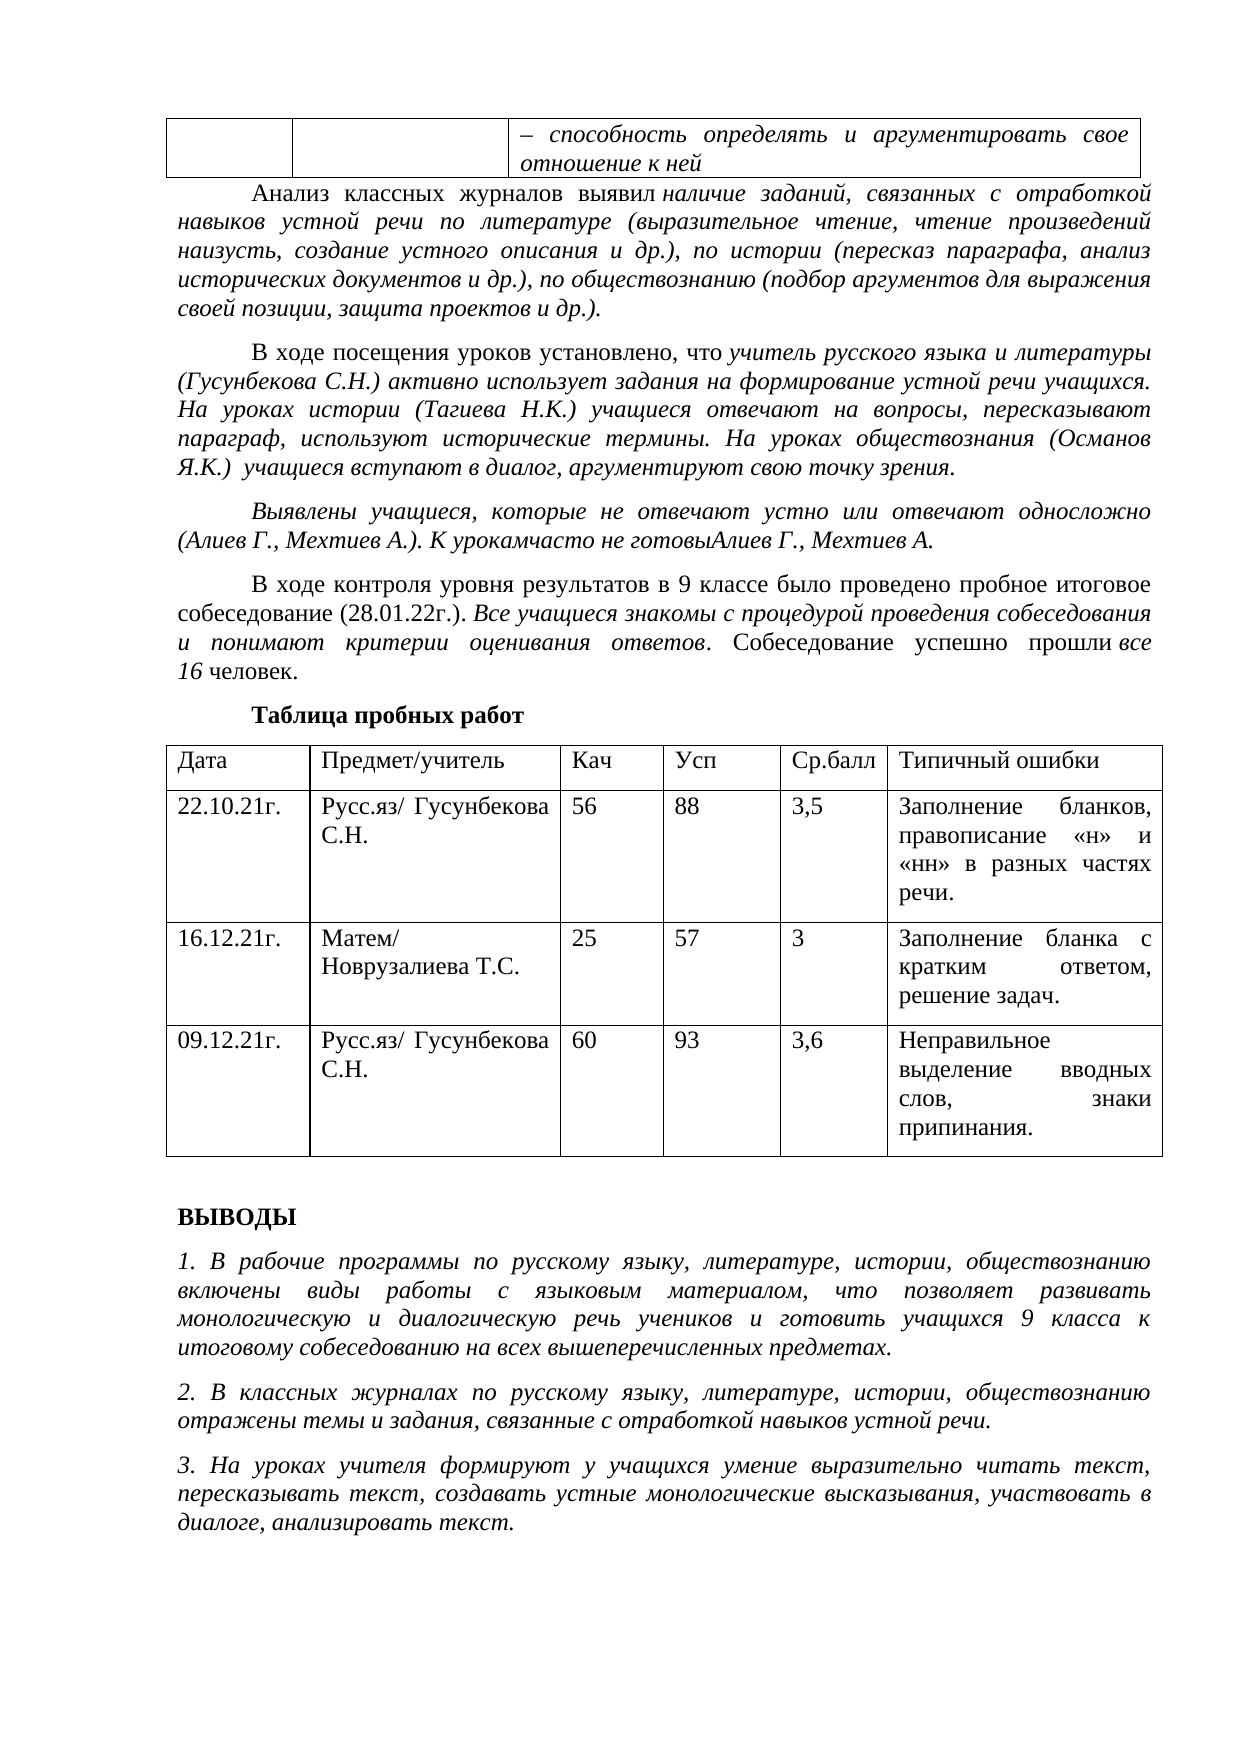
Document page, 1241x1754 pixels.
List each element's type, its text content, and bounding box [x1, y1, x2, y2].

table_cell 88 [664, 791, 780, 922]
text 3. На уроках учителя формируют у учащихся умение выразительно читать текст, пересказывать текст, создавать устные монологические высказывания, участвовать в диалоге, анализировать текст. [177, 1450, 1152, 1536]
text В ходе посещения уроков установлено, что учитель русского языка и литературы (Гусунбекова С.Н.) активно использует задания на формирование устной речи учащихся. На уроках истории (Тагиева Н.К.) учащиеся отвечают на вопросы, пересказывают параграф, используют исторические термины. На уроках обществознания (Османов Я.К.) учащиеся вступают в диалог, аргументируют свою точку зрения. [177, 337, 1152, 481]
table_cell 60 [561, 1026, 663, 1156]
text Выявлены учащиеся, которые не отвечают устно или отвечают односложно (Алиев Г., Мехтиев А.). К урокамчасто не готовыАлиев Г., Мехтиев А. [177, 496, 1152, 554]
table_header Дата [167, 746, 309, 790]
table_header Типичный ошибки [888, 746, 1162, 790]
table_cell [293, 119, 508, 177]
table_header Кач [561, 746, 663, 790]
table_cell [509, 119, 1140, 177]
table_cell Матем/ Новрузалиева Т.С. [311, 923, 560, 1024]
table_header Предмет/учитель [311, 746, 560, 790]
table_header Ср.балл [781, 746, 887, 790]
table_cell 93 [664, 1026, 780, 1156]
text ВЫВОДЫ [177, 1202, 1152, 1230]
table_cell 09.12.21г. [167, 1026, 309, 1156]
table_cell 16.12.21г. [167, 923, 309, 1024]
text Таблица пробных работ [177, 700, 1152, 729]
table_cell Заполнение бланков, правописание «н» и «нн» в разных частях речи. [888, 791, 1162, 922]
table_cell 56 [561, 791, 663, 922]
table_header Усп [664, 746, 780, 790]
table_cell Неправильное выделение вводных слов, знаки припинания. [888, 1026, 1162, 1156]
table_cell Русс.яз/ Гусунбекова С.Н. [311, 791, 560, 922]
text Анализ классных журналов выявил наличие заданий, связанных с отработкой навыков устной речи по литературе (выразительное чтение, чтение произведений наизусть, создание устного описания и др.), по истории (пересказ параграфа, анализ исторических документов и др.), по обществознанию (подбор аргументов для выражения своей позиции, защита проектов и др.). [177, 178, 1152, 321]
table_cell Русс.яз/ Гусунбекова С.Н. [311, 1026, 560, 1156]
text 1. В рабочие программы по русскому языку, литературе, истории, обществознанию включены виды работы с языковым материалом, что позволяет развивать монологическую и диалогическую речь учеников и готовить учащихся 9 класса к итоговому собеседованию на всех вышеперечисленных предметах. [177, 1246, 1152, 1361]
table_cell 22.10.21г. [167, 791, 309, 922]
table_cell 3,5 [781, 791, 887, 922]
table_cell Заполнение бланка с кратким ответом, решение задач. [888, 923, 1162, 1024]
table_cell 3 [781, 923, 887, 1024]
table_cell 3,6 [781, 1026, 887, 1156]
table_cell 25 [561, 923, 663, 1024]
text 2. В классных журналах по русскому языку, литературе, истории, обществознанию отражены темы и задания, связанные с отработкой навыков устной речи. [177, 1377, 1152, 1434]
table_cell 57 [664, 923, 780, 1024]
text В ходе контроля уровня результатов в 9 классе было проведено пробное итоговое собеседование (28.01.22г.). Все учащиеся знакомы с процедурой проведения собеседования и понимают критерии оценивания ответов. Собеседование успешно прошли все 16 человек. [177, 569, 1152, 684]
